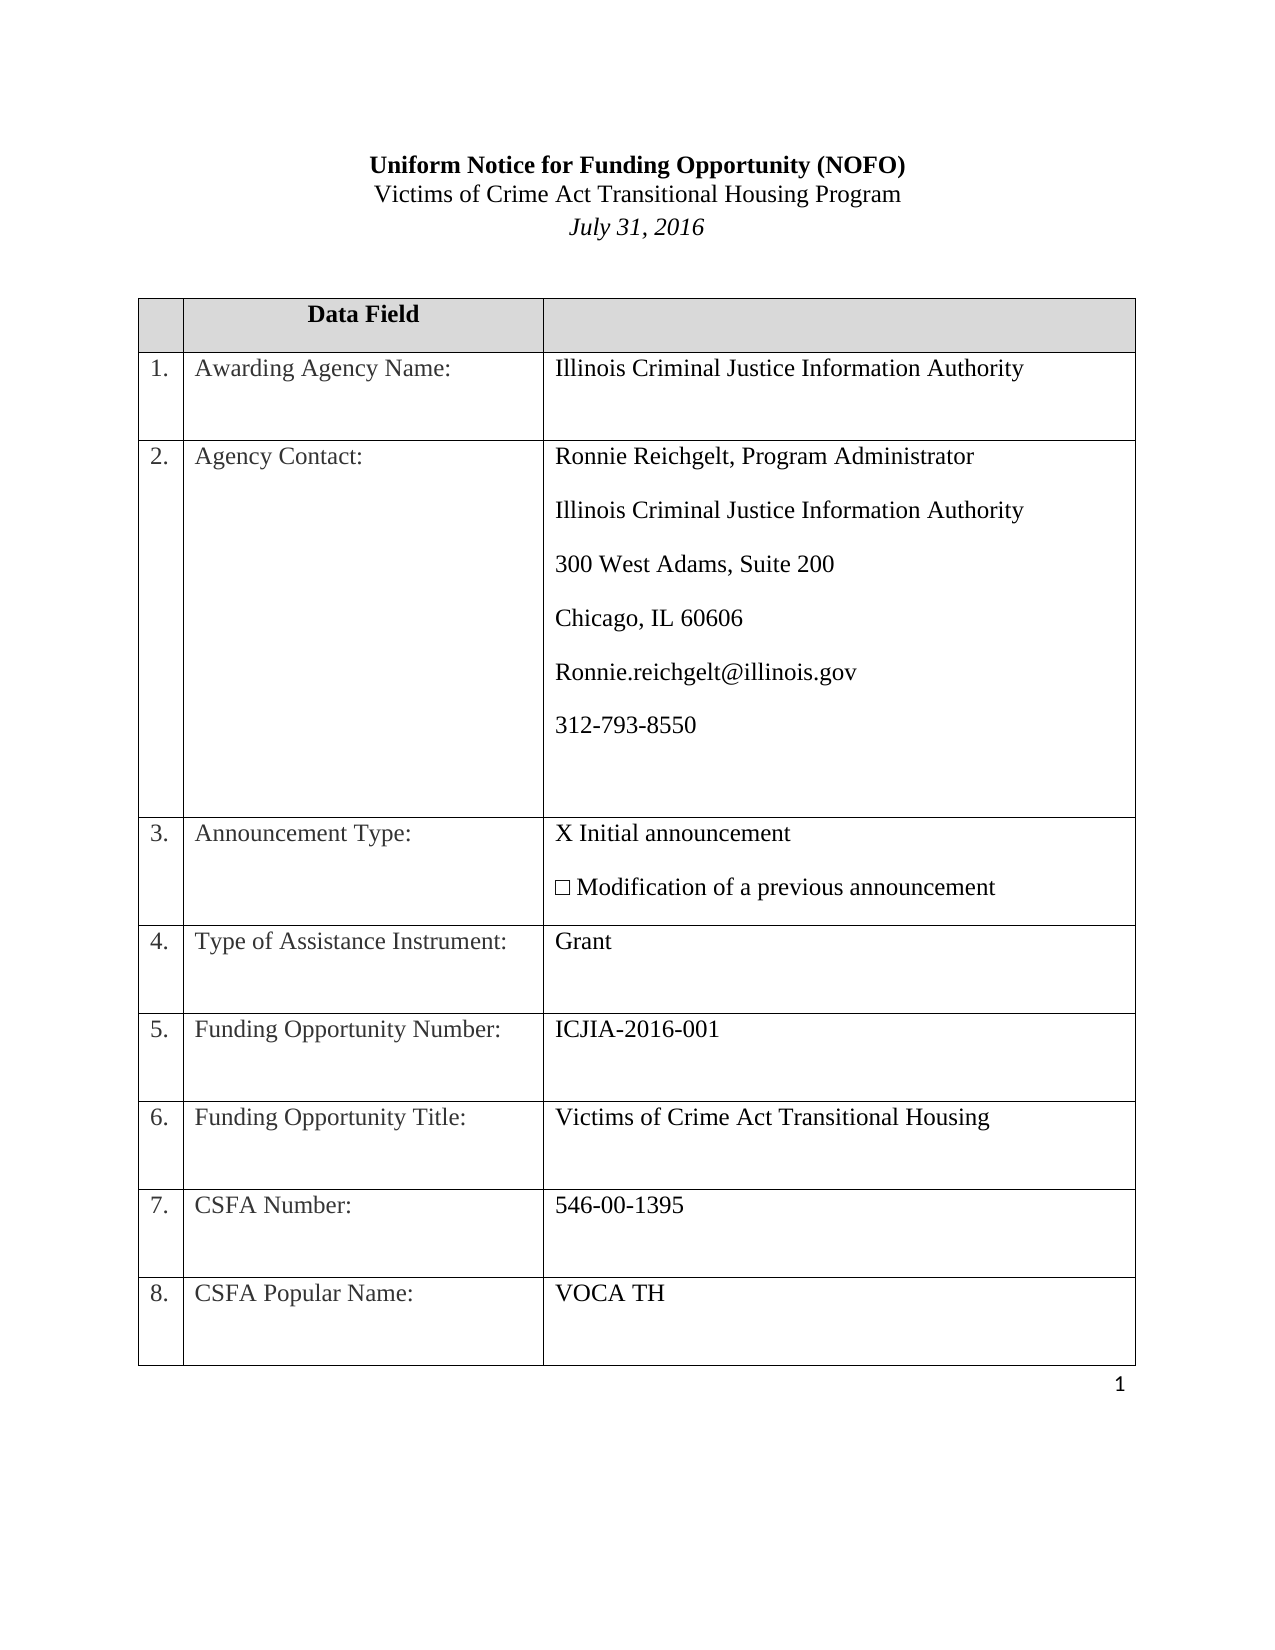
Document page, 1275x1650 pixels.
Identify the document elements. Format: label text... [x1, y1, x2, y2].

table_cell Agency Contact: [184, 441, 543, 817]
table_header Data Field [184, 299, 543, 352]
table_cell Awarding Agency Name: [184, 353, 543, 440]
table_cell [139, 441, 183, 817]
table_header [544, 299, 1135, 352]
table_cell [139, 1190, 183, 1277]
text July 31, 2016 [150, 212, 1125, 241]
table_cell ICJIA-2016-001 [544, 1014, 1135, 1101]
table_cell [139, 1102, 183, 1189]
table_cell Type of Assistance Instrument: [184, 926, 543, 1013]
table_cell [139, 926, 183, 1013]
table_cell Ronnie Reichgelt, Program Administrator Illinois Criminal Justice Information Authority 300 West Adams, Suite 200 Chicago, IL 60606 Ronnie.reichgelt@illinois.gov 312-793-8550 [544, 441, 1135, 817]
table_cell [139, 1014, 183, 1101]
table_cell CSFA Number: [184, 1190, 543, 1277]
table_cell [139, 1278, 183, 1365]
table_cell [139, 353, 183, 440]
table_cell [139, 818, 183, 925]
table_cell Victims of Crime Act Transitional Housing [544, 1102, 1135, 1189]
table_header [139, 299, 183, 352]
table_cell VOCA TH [544, 1278, 1135, 1365]
table_cell 546-00-1395 [544, 1190, 1135, 1277]
table_cell X Initial announcement □ Modification of a previous announcement [544, 818, 1135, 925]
text Victims of Crime Act Transitional Housing Program [150, 179, 1125, 207]
table_cell Illinois Criminal Justice Information Authority [544, 353, 1135, 440]
text Uniform Notice for Funding Opportunity (NOFO) [150, 150, 1125, 179]
table_cell Announcement Type: [184, 818, 543, 925]
table_cell Grant [544, 926, 1135, 1013]
table_cell CSFA Popular Name: [184, 1278, 543, 1365]
table_cell Funding Opportunity Title: [184, 1102, 543, 1189]
table_cell Funding Opportunity Number: [184, 1014, 543, 1101]
